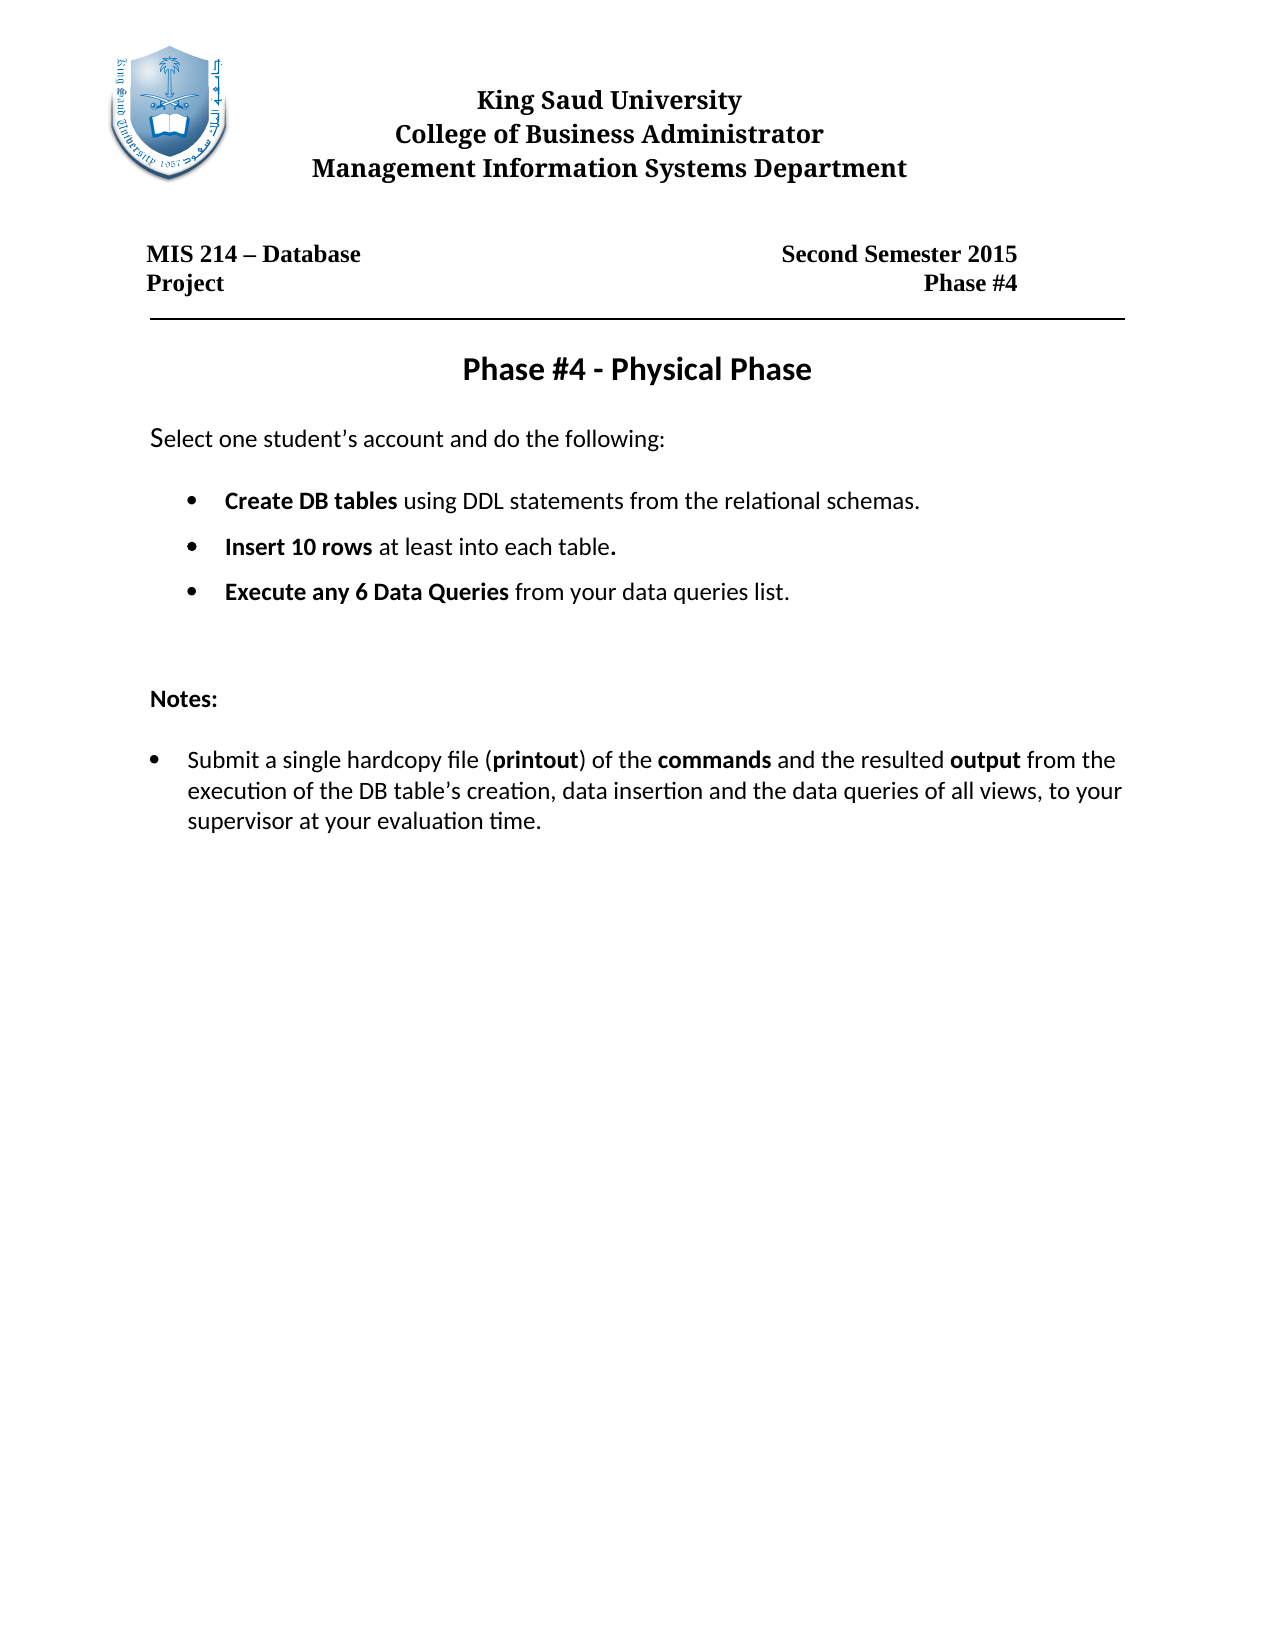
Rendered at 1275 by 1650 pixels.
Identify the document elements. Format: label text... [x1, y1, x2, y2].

text Notes: [150, 683, 1125, 714]
list Insert 10 rows at least into each table. [187, 531, 1125, 561]
list Submit a single hardcopy file (printout) of the commands and the resulted output from the execution of the DB table’s creation, data insertion and the data queries of all views, to your supervisor at your evaluation time. [150, 744, 1125, 836]
text Phase #4 - Physical Phase [150, 348, 1125, 388]
picture [93, 37, 244, 188]
list Execute any 6 Data Queries from your data queries list. [187, 577, 1125, 607]
list Create DB tables using DDL statements from the relational schemas. [187, 485, 1125, 516]
text Select one student’s account and do the following: [150, 419, 1125, 454]
